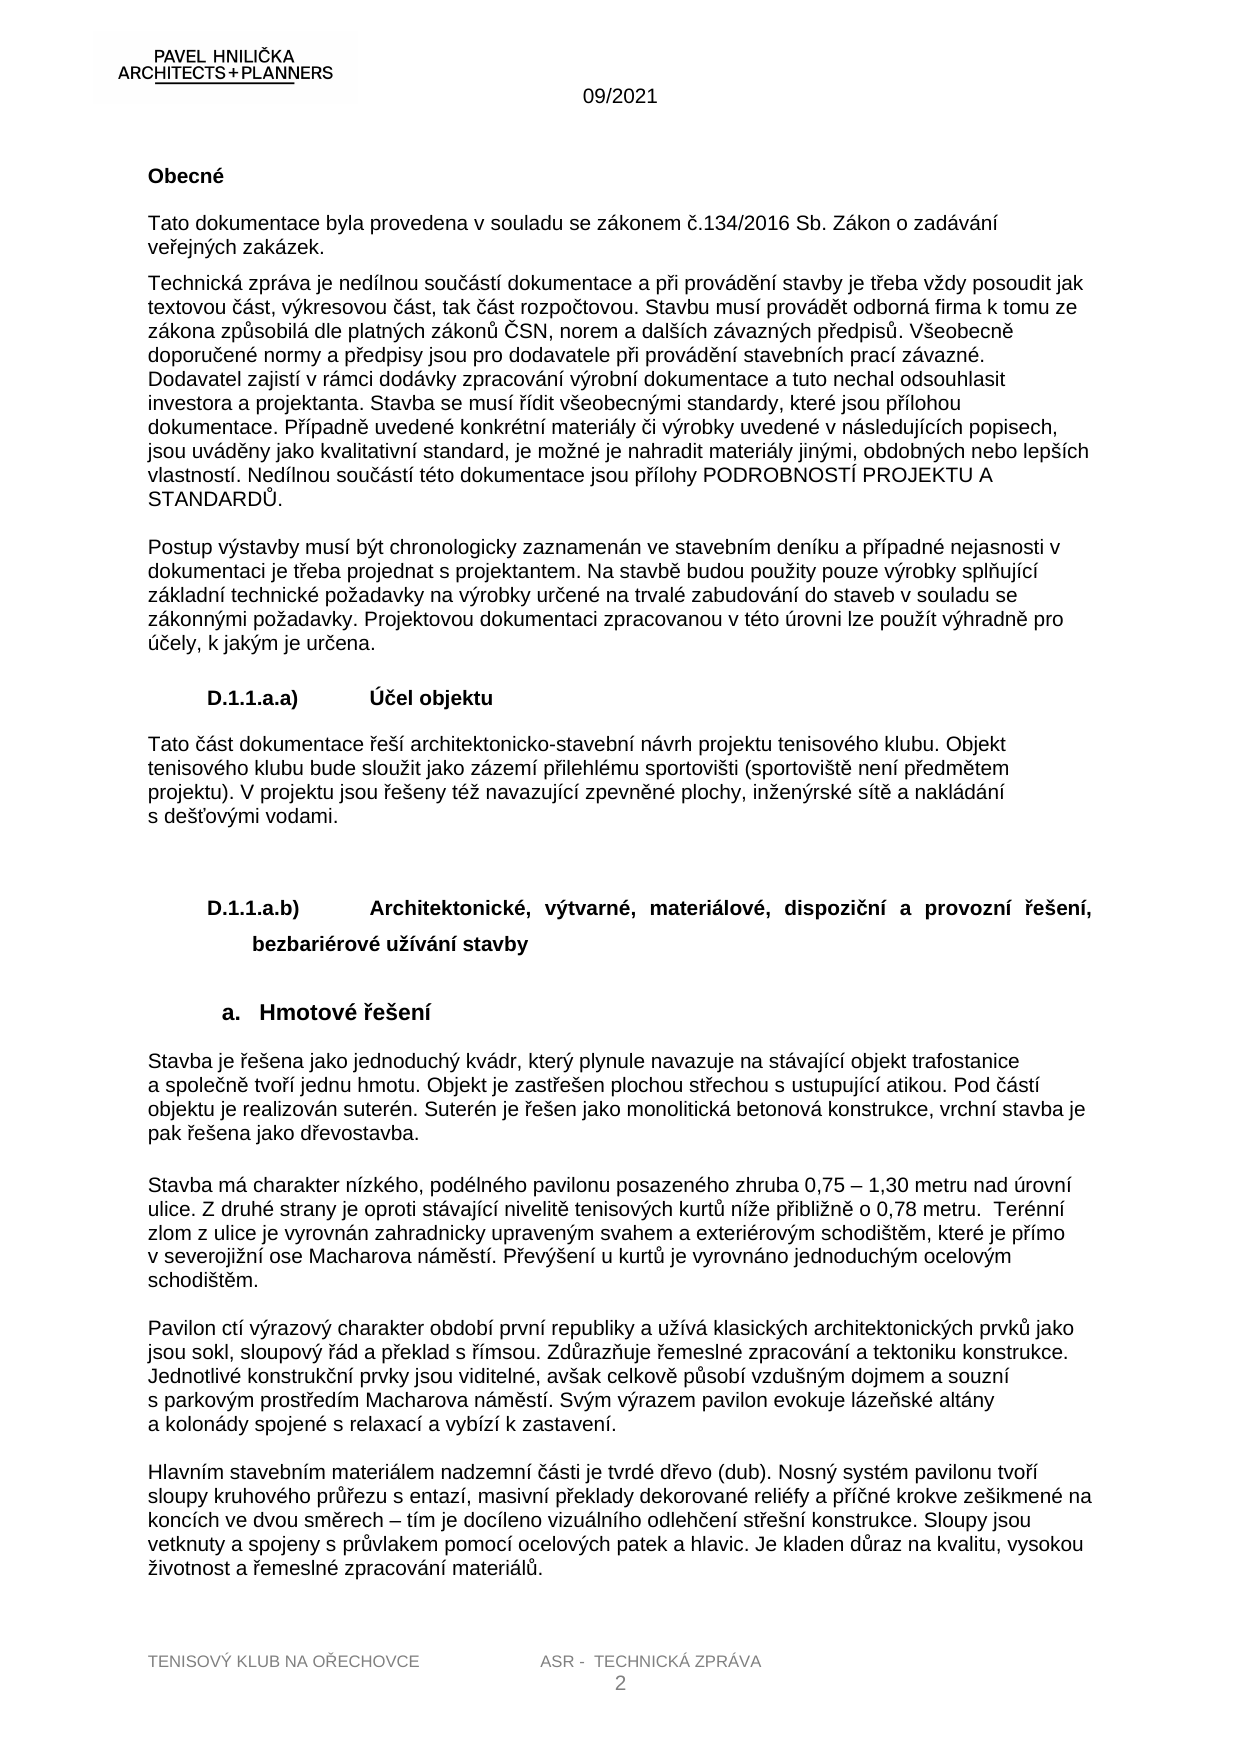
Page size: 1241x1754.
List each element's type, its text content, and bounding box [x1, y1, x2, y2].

text Dodavatel zajistí v rámci dodávky zpracování výrobní dokumentace a tuto nechal odsouhlasit investora a projektanta. Stavba se musí řídit všeobecnými standardy, které jsou přílohou dokumentace. Případně uvedené konkrétní materiály či výrobky uvedené v následujících popisech, jsou uváděny jako kvalitativní standard, je možné je nahradit materiály jinými, obdobných nebo lepších vlastností. Nedílnou součástí této dokumentace jsou přílohy PODROBNOSTÍ PROJEKTU A STANDARDŮ. [148, 367, 1093, 511]
subtitle Architektonické, výtvarné, materiálové, dispoziční a provozní řešení, bezbariérové užívání stavby [207, 895, 1093, 955]
subtitle Hmotové řešení [222, 998, 1093, 1025]
picture [93, 31, 358, 104]
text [148, 1460, 1093, 1604]
text Pavilon ctí výrazový charakter období první republiky a užívá klasických architektonických prvků jako jsou sokl, sloupový řád a překlad s římsou. Zdůrazňuje řemeslné zpracování a tektoniku konstrukce. Jednotlivé konstrukční prvky jsou viditelné, avšak celkově působí vzdušným dojmem a souzní s parkovým prostředím Macharova náměstí. Svým výrazem pavilon evokuje lázeňské altány a kolonády spojené s relaxací a vybízí k zastavení. [148, 1316, 1093, 1436]
text Postup výstavby musí být chronologicky zaznamenán ve stavebním deníku a případné nejasnosti v dokumentaci je třeba projednat s projektantem. Na stavbě budou použity pouze výrobky splňující základní technické požadavky na výrobky určené na trvalé zabudování do staveb v souladu se zákonnými požadavky. Projektovou dokumentaci zpracovanou v této úrovni lze použít výhradně pro účely, k jakým je určena. [148, 534, 1093, 654]
subtitle Stavba má charakter nízkého, podélného pavilonu posazeného zhruba 0,75 – 1,30 metru nad úrovní ulice. Z druhé strany je oproti stávající nivelitě tenisových kurtů níže přibližně o 0,78 metru. Terénní zlom z ulice je vyrovnán zahradnicky upraveným svahem a exteriérovým schodištěm, které je přímo v severojižní ose Macharova náměstí. Převýšení u kurtů je vyrovnáno jednoduchým ocelovým schodištěm. [148, 1172, 1093, 1292]
text Technická zpráva je nedílnou součástí dokumentace a při provádění stavby je třeba vždy posoudit jak textovou část, výkresovou část, tak část rozpočtovou. Stavbu musí provádět odborná firma k tomu ze zákona způsobilá dle platných zákonů ČSN, norem a dalších závazných předpisů. Všeobecně doporučené normy a předpisy jsou pro dodavatele při provádění stavebních prací závazné. [148, 271, 1093, 367]
subtitle Účel objektu [207, 686, 1093, 709]
text Tato část dokumentace řeší architektonicko-stavební návrh projektu tenisového klubu. Objekt tenisového klubu bude sloužit jako zázemí přilehlému sportovišti (sportoviště není předmětem projektu). V projektu jsou řešeny též navazující zpevněné plochy, inženýrské sítě a nakládání s dešťovými vodami. [148, 732, 1093, 828]
subtitle Obecné [148, 164, 1093, 188]
subtitle Stavba je řešena jako jednoduchý kvádr, který plynule navazuje na stávající objekt trafostanice a společně tvoří jednu hmotu. Objekt je zastřešen plochou střechou s ustupující atikou. Pod částí objektu je realizován suterén. Suterén je řešen jako monolitická betonová konstrukce, vrchní stavba je pak řešena jako dřevostavba. [148, 1048, 1093, 1144]
text Tato dokumentace byla provedena v souladu se zákonem č.134/2016 Sb. Zákon o zadávání veřejných zakázek. [148, 211, 1093, 258]
